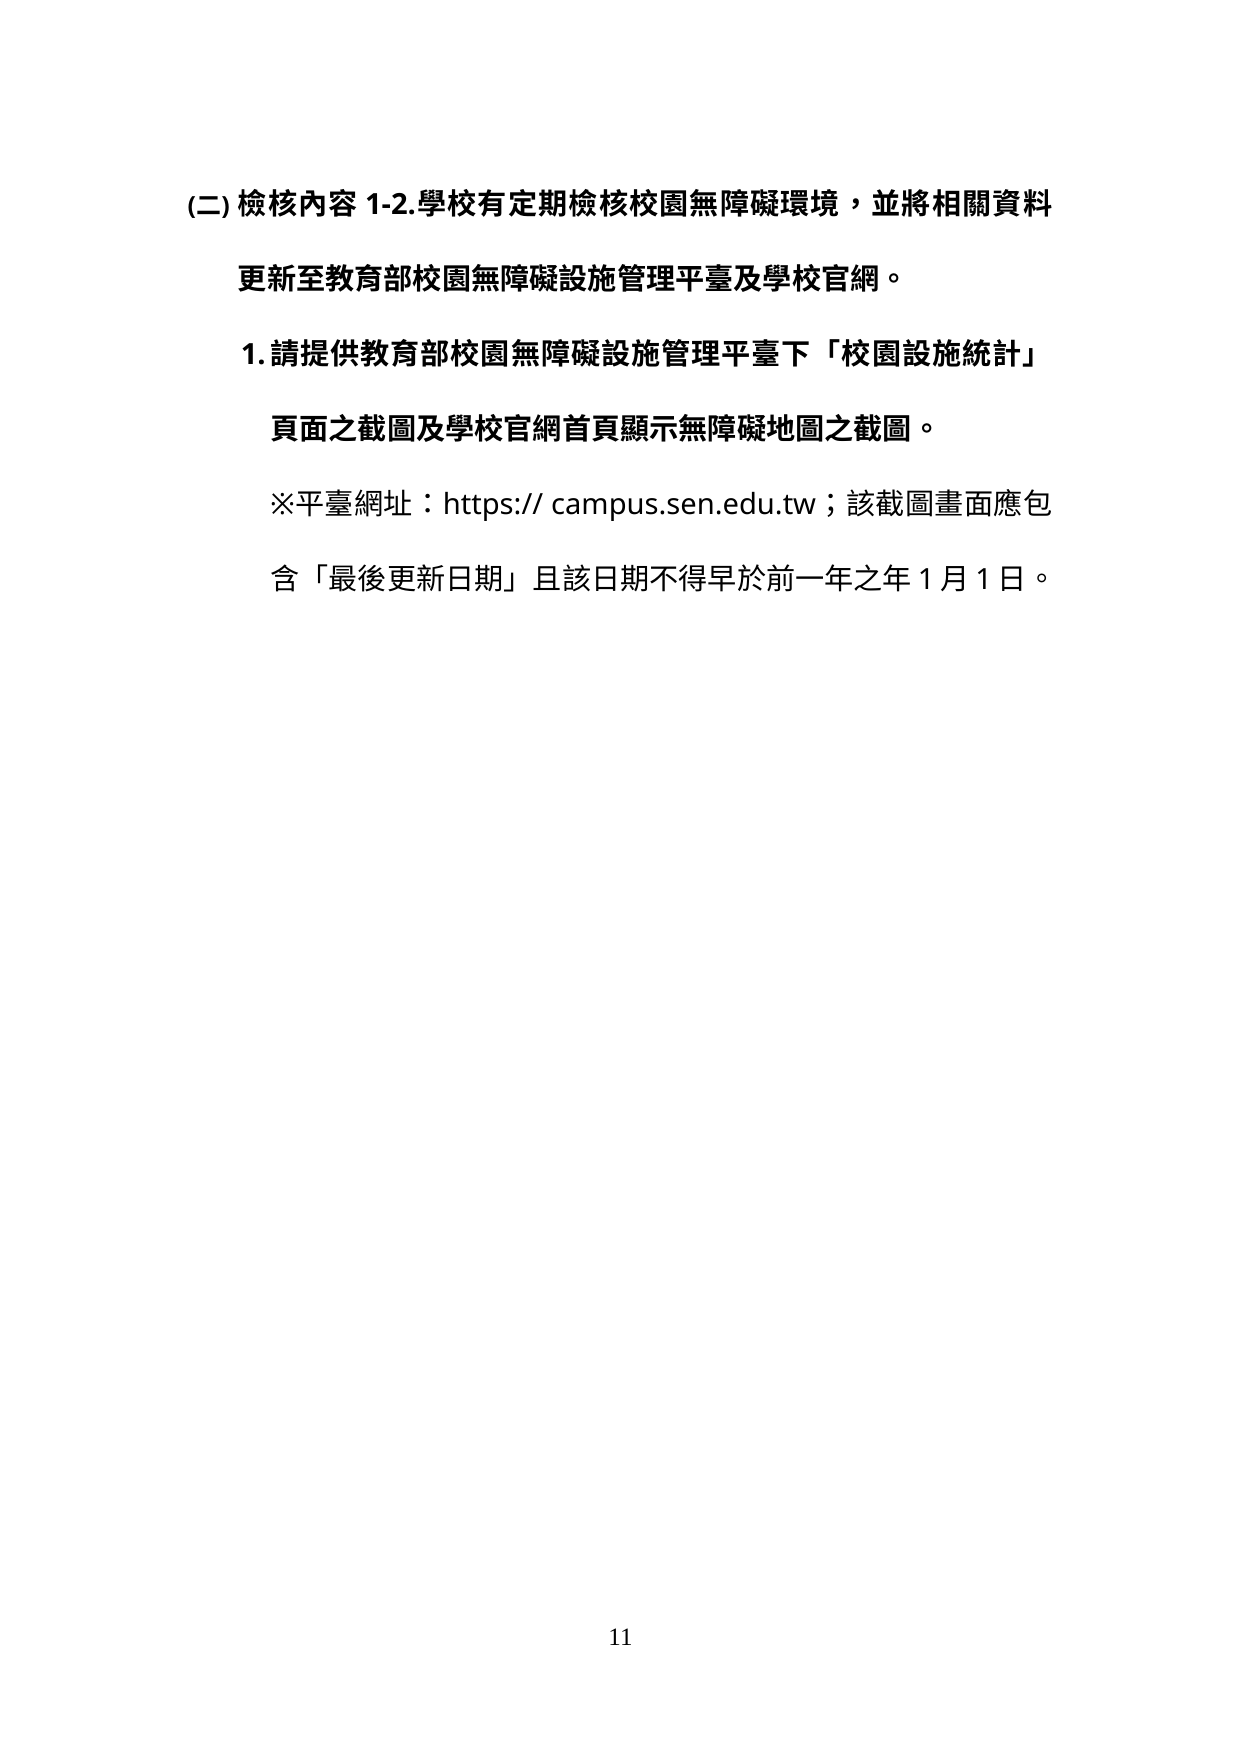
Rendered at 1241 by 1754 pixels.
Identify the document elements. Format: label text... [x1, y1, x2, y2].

list 檢核內容1-2.學校有定期檢核校園無障礙環境，並將相關資料更新至教育部校園無障礙設施管理平臺及學校官網。 [187, 164, 1053, 314]
list 請提供教育部校園無障礙設施管理平臺下「校園設施統計」頁面之截圖及學校官網首頁顯示無障礙地圖之截圖。 [241, 314, 1053, 464]
list ※平臺網址：https:// campus.sen.edu.tw；該截圖畫面應包含「最後更新日期」且該日期不得早於前一年之年1月1日。 [270, 464, 1053, 614]
